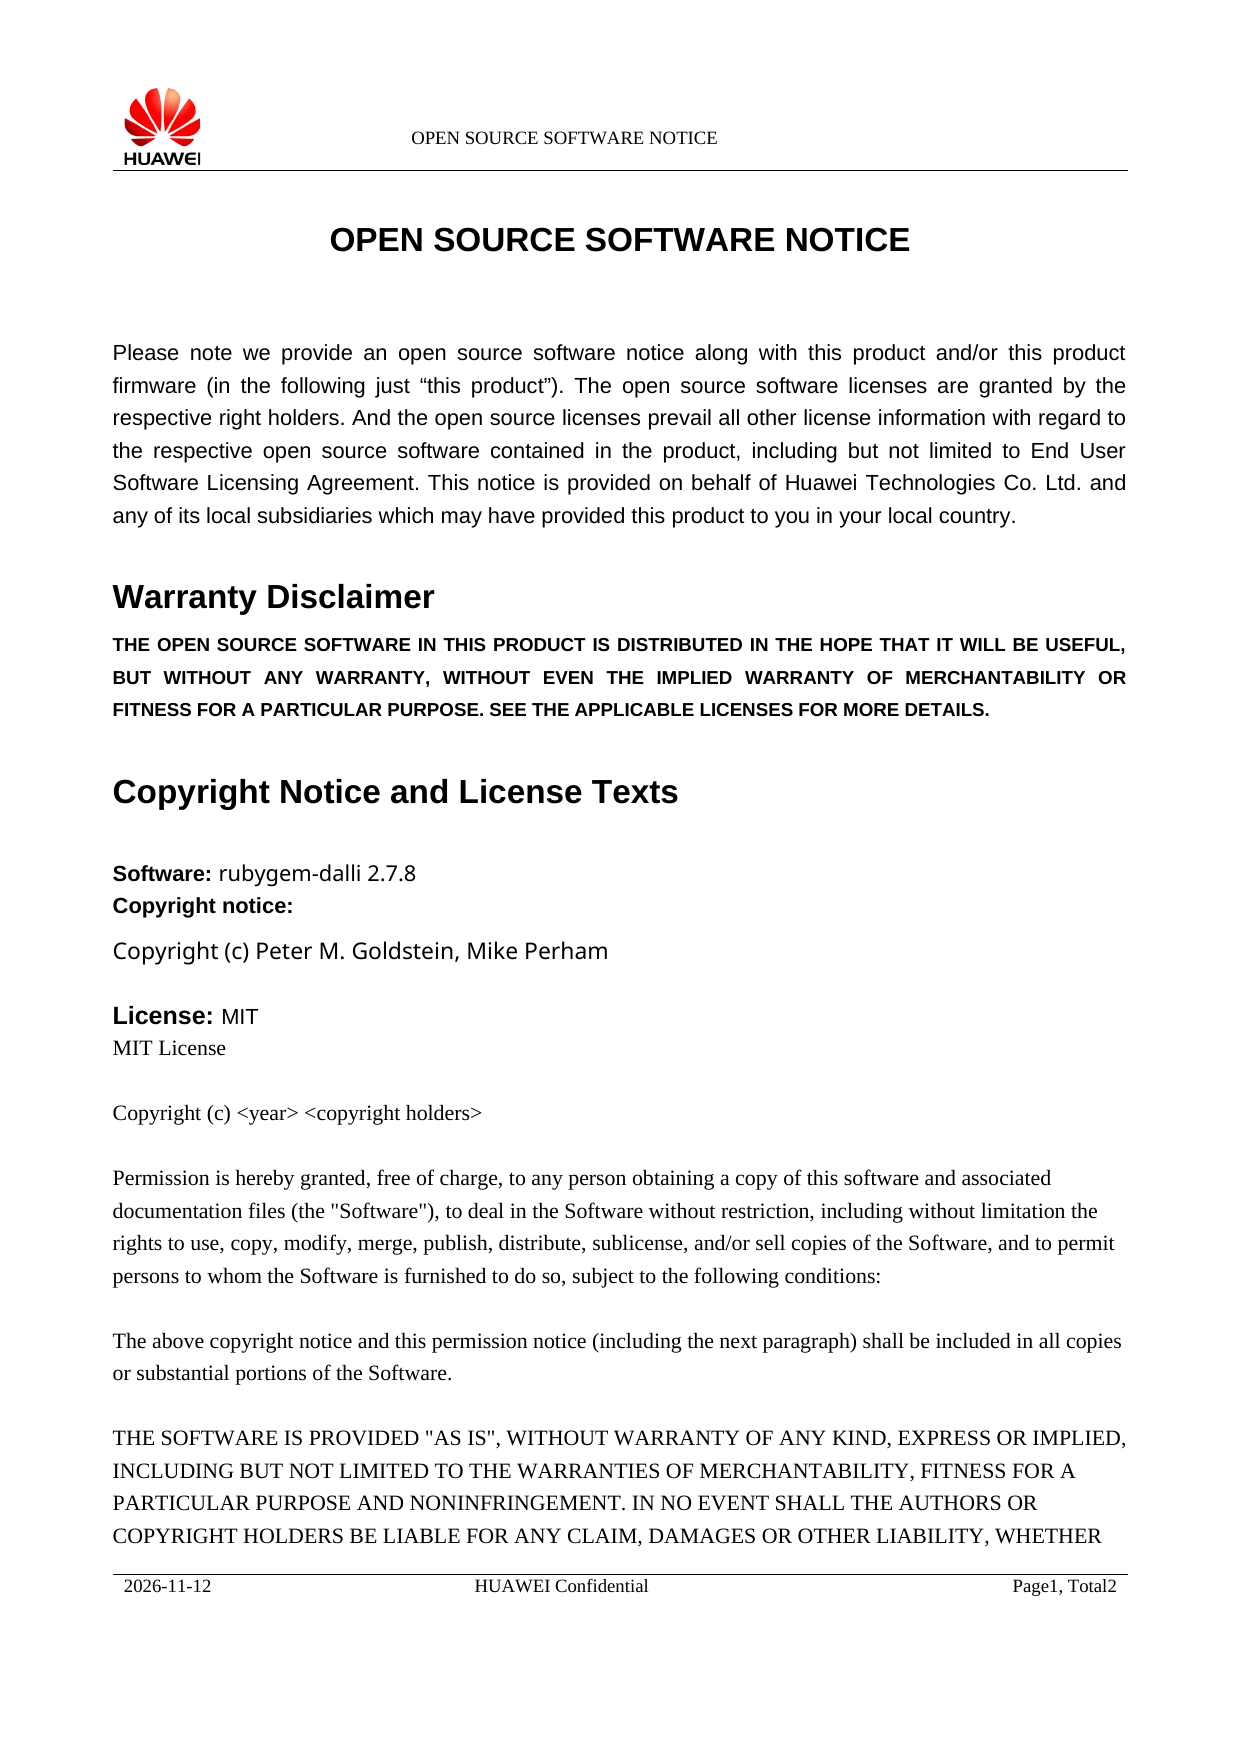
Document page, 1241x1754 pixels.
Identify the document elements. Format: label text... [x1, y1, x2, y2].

text Copyright (c) Peter M. Goldstein, Mike Perham [112, 934, 1128, 999]
text Warranty Disclaimer [112, 564, 1128, 629]
text Copyright Notice and License Texts [112, 759, 1128, 824]
text Please note we provide an open source software notice along with this product and/or this product firmware (in the following just “this product”). The open source software licenses are granted by the respective right holders. And the open source licenses prevail all other license information with regard to the respective open source software contained in the product, including but not limited to End User Software Licensing Agreement. This notice is provided on behalf of Huawei Technologies Co. Ltd. and any of its local subsidiaries which may have provided this product to you in your local country. [112, 336, 1128, 531]
text Copyright notice: [112, 889, 1128, 921]
text The open source software in this product is distributed in the hope that it will be useful, but WITHOUT ANY WARRANTY, without even the implied warranty of MERCHANTABILITY or FITNESS FOR A PARTICULAR PURPOSE. See the applicable licenses for more details. [112, 629, 1128, 726]
picture [124, 88, 201, 165]
text OPEN SOURCE SOFTWARE NOTICE [112, 206, 1128, 271]
text License: MIT [112, 999, 1128, 1031]
title Software: rubygem-dalli 2.7.8 [112, 856, 1128, 889]
